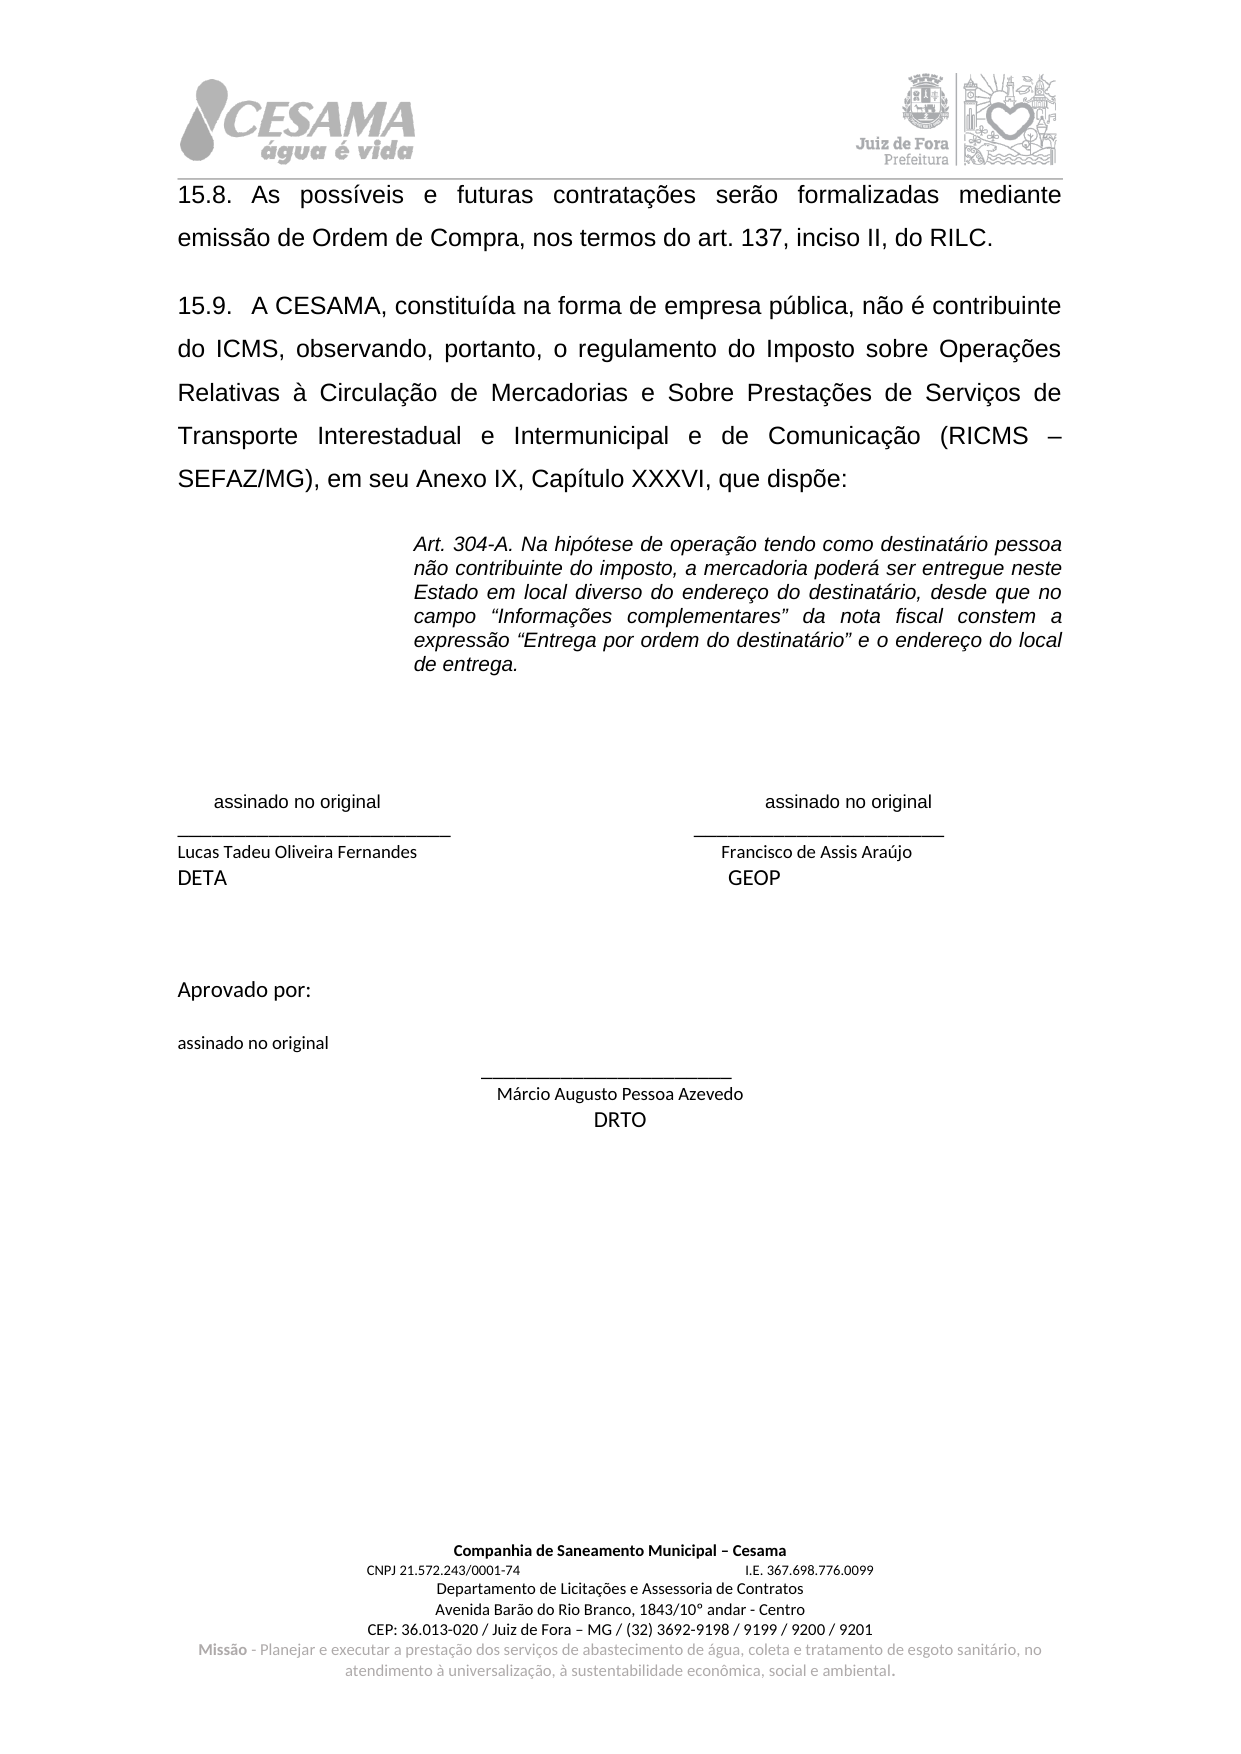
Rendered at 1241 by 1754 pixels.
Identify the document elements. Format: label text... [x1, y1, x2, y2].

text ______________________ [177, 1054, 1063, 1082]
picture [177, 73, 1063, 180]
list A CESAMA, constituída na forma de empresa pública, não é contribuinte do ICMS, observando, portanto, o regulamento do Imposto sobre Operações Relativas à Circulação de Mercadorias e Sobre Prestações de Serviços de Transporte Interestadual e Intermunicipal e de Comunicação (RICMS – SEFAZ/MG), em seu Anexo IX, Capítulo XXXVI, que dispõe: [177, 291, 1063, 492]
text Lucas Tadeu Oliveira Fernandes Francisco de Assis Araújo [177, 840, 1063, 863]
text Márcio Augusto Pessoa Azevedo [177, 1082, 1063, 1105]
text assinado no original assinado no original [177, 791, 1063, 812]
text Art. 304-A. Na hipótese de operação tendo como destinatário pessoa não contribuinte do imposto, a mercadoria poderá ser entregue neste Estado em local diverso do endereço do destinatário, desde que no campo “Informações complementares” da nota fiscal constem a expressão “Entrega por ordem do destinatário” e o endereço do local de entrega. [413, 532, 1063, 676]
text assinado no original [177, 1031, 1063, 1054]
text ________________________ ______________________ [177, 812, 1063, 840]
list As possíveis e futuras contratações serão formalizadas mediante emissão de Ordem de Compra, nos termos do art. 137, inciso II, do RILC. [177, 180, 1063, 252]
text Aprovado por: [177, 975, 1063, 1003]
text DETA GEOP [177, 863, 1063, 891]
text DRTO [177, 1105, 1063, 1133]
